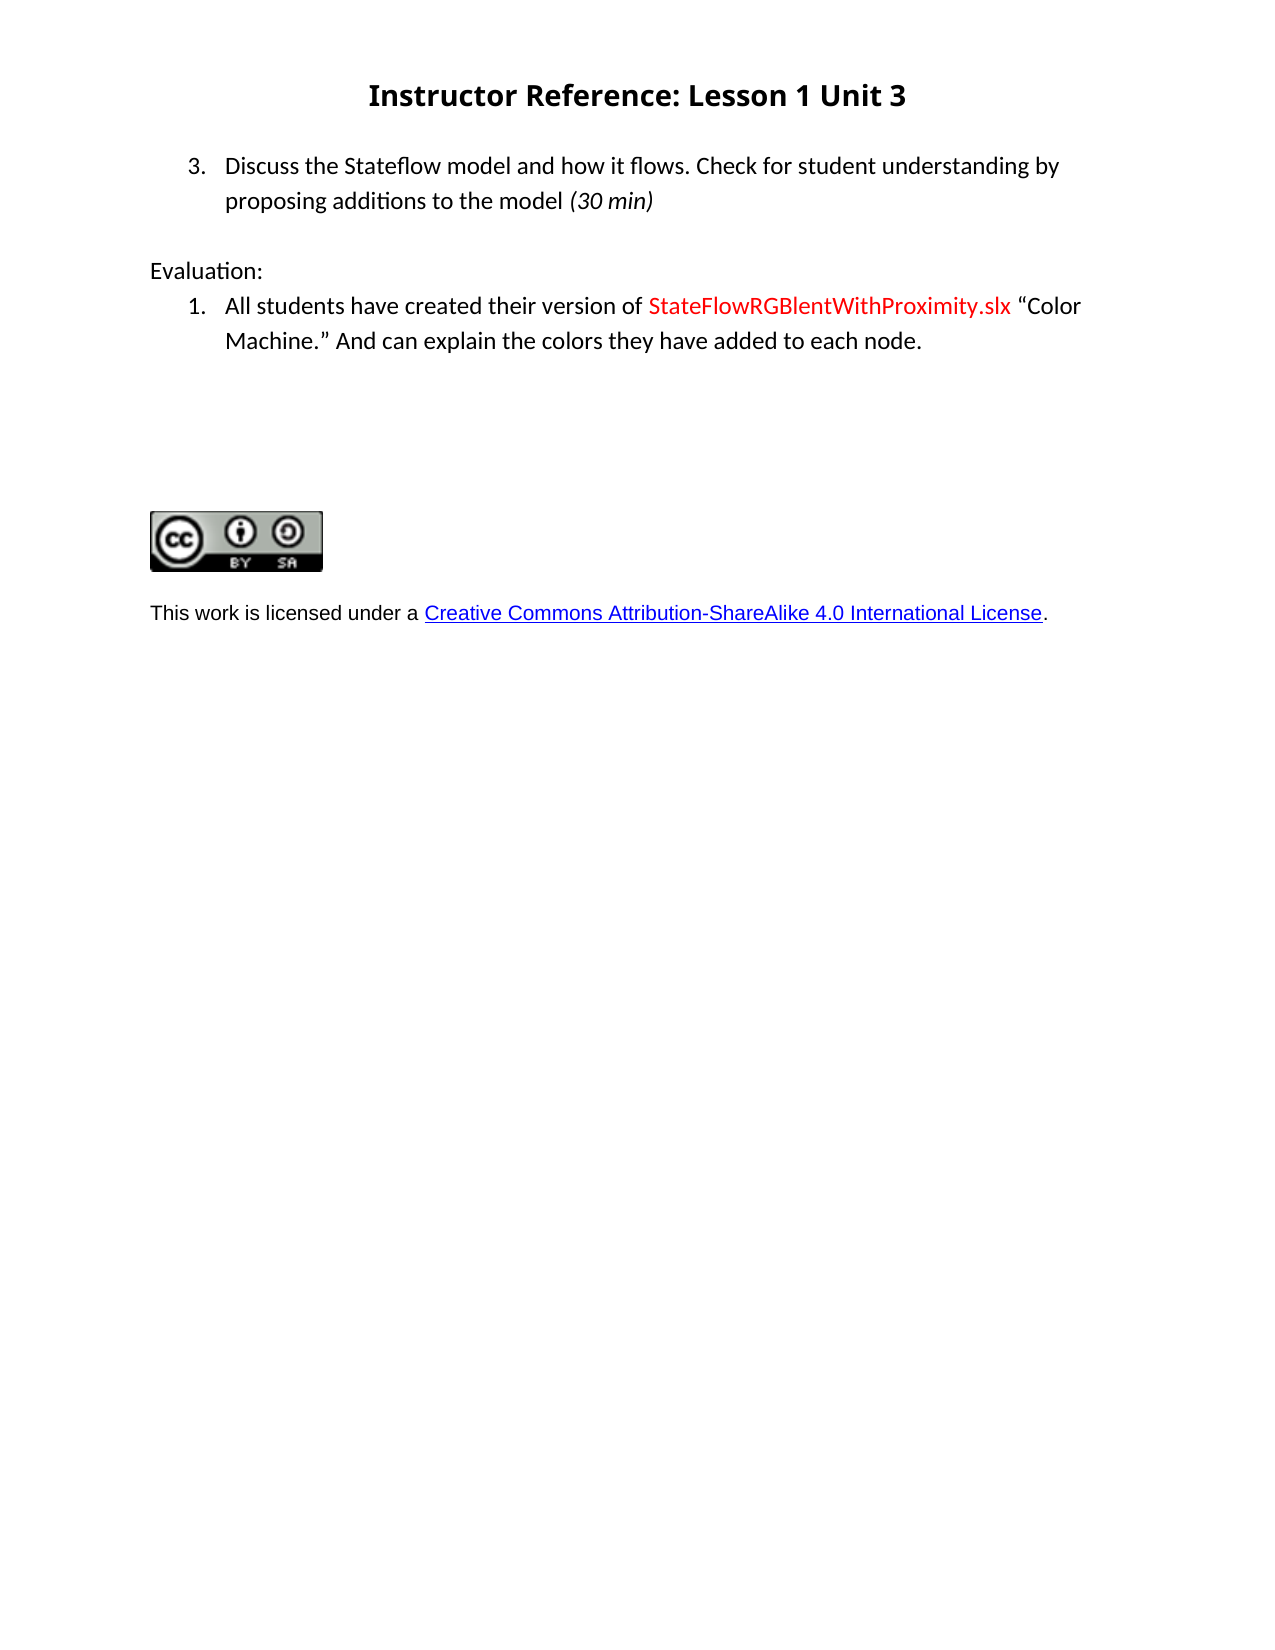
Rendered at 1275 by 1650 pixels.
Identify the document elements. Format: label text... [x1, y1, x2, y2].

picture [150, 511, 323, 572]
list All students have created their version of StateFlowRGBlentWithProximity.slx “Color Machine.” And can explain the colors they have added to each node. [187, 290, 1125, 356]
text Evaluation: [150, 255, 1125, 286]
text This work is licensed under a Creative Commons Attribution-ShareAlike 4.0 International License. [150, 601, 1125, 624]
list Discuss the Stateflow model and how it flows. Check for student understanding by proposing additions to the model (30 min) [187, 150, 1125, 216]
